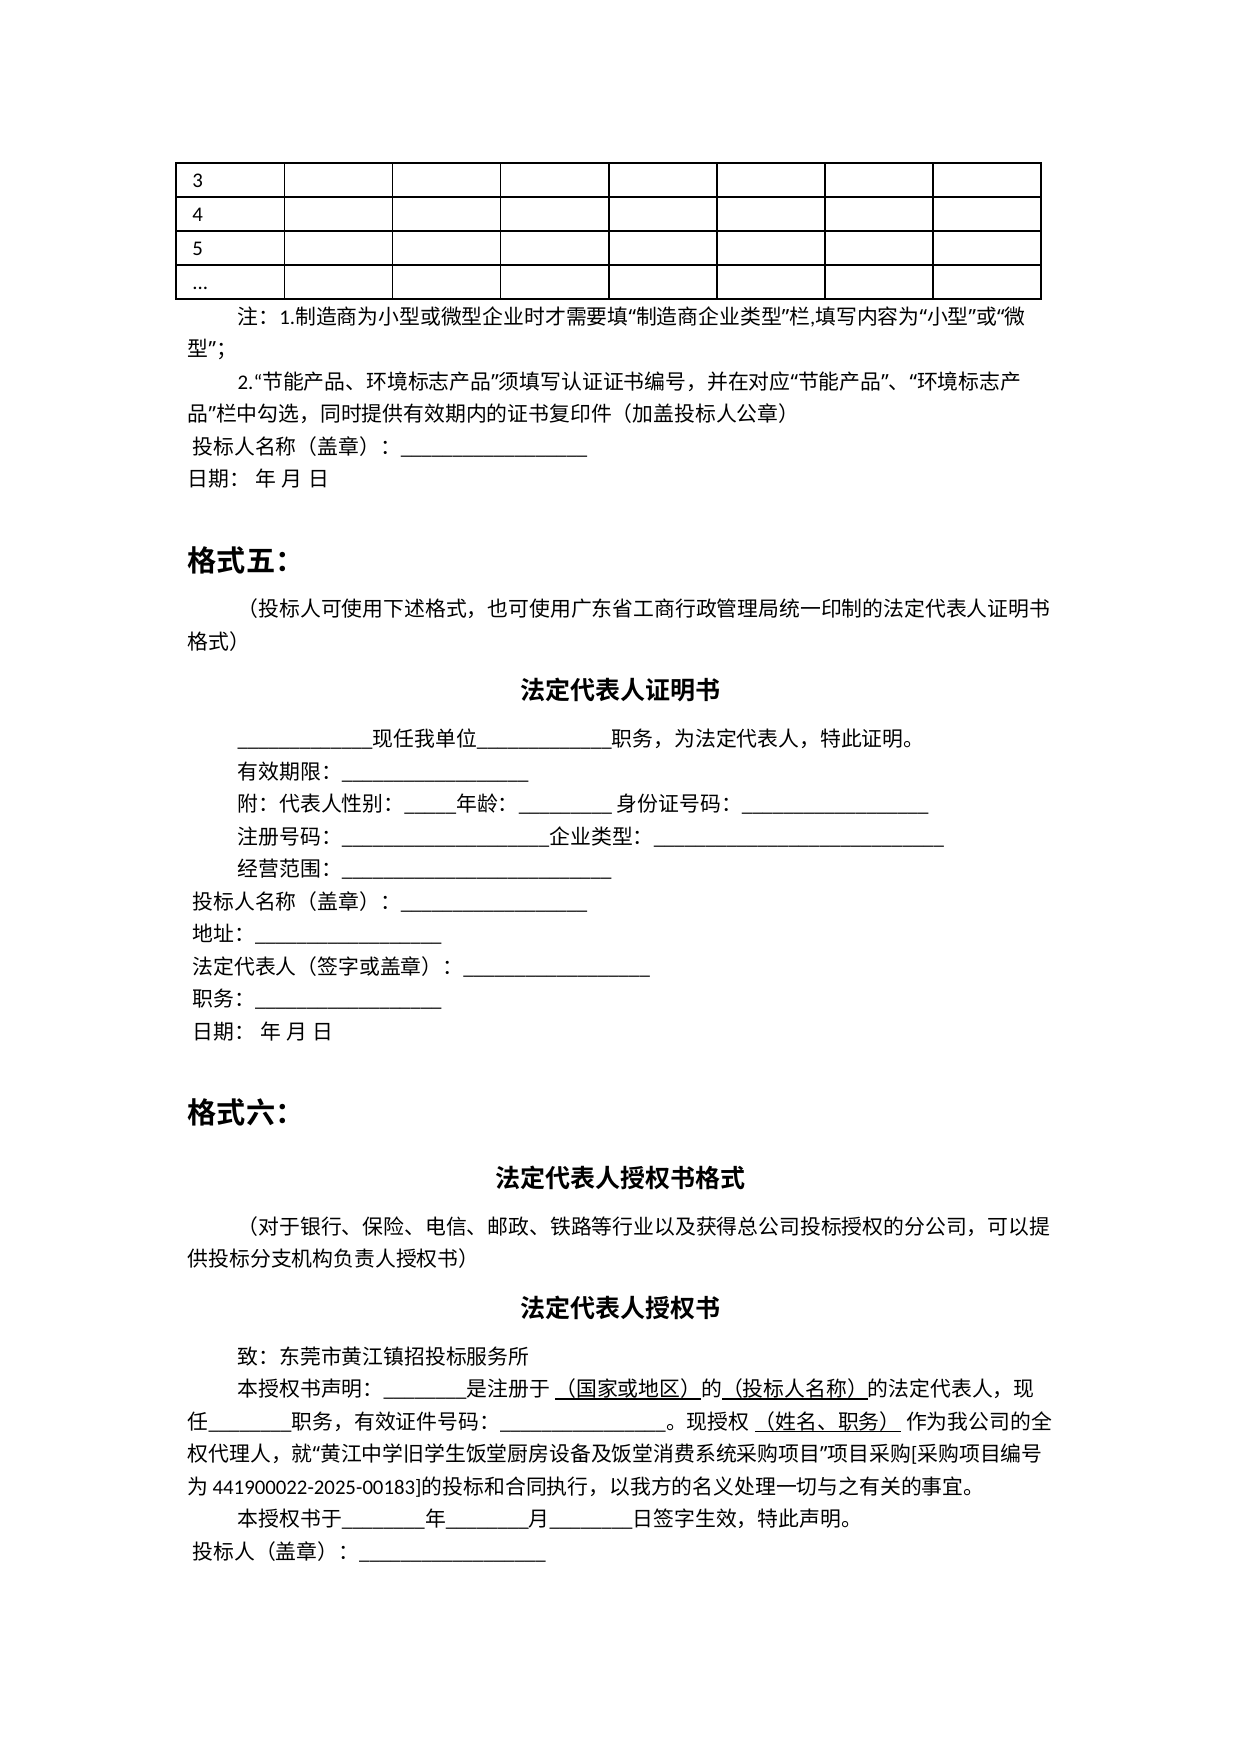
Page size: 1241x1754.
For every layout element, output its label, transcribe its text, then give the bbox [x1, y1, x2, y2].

text 本授权书声明：________是注册于 （国家或地区）的（投标人名称）的法定代表人，现任________职务，有效证件号码：________________。现授权 （姓名、职务） 作为我公司的全权代理人，就“黄江中学旧学生饭堂厨房设备及饭堂消费系统采购项目”项目采购[采购项目编号为441900022-2025-00183]的投标和合同执行，以我方的名义处理一切与之有关的事宜。 [187, 1372, 1053, 1502]
text 日期： 年 月 日 [187, 1015, 1053, 1047]
text 2.“节能产品、环境标志产品”须填写认证证书编号，并在对应“节能产品”、“环境标志产品”栏中勾选，同时提供有效期内的证书复印件（加盖投标人公章） [187, 365, 1053, 430]
table_cell [610, 164, 716, 196]
table_cell [934, 232, 1040, 264]
table_cell [501, 198, 608, 230]
text _____________现任我单位_____________职务，为法定代表人，特此证明。 [187, 722, 1053, 755]
table_cell [826, 164, 932, 196]
text 职务：__________________ [187, 982, 1053, 1015]
table_cell [934, 164, 1040, 196]
table_cell [285, 266, 392, 298]
table_cell [826, 232, 932, 264]
table_cell 4 [177, 198, 284, 230]
table_cell [393, 266, 500, 298]
table_cell [718, 198, 824, 230]
text 有效期限：__________________ [187, 755, 1053, 787]
table_cell [501, 232, 608, 264]
table_cell [393, 232, 500, 264]
table_cell [826, 198, 932, 230]
table_cell [718, 266, 824, 298]
text 地址：__________________ [187, 917, 1053, 950]
table_cell [826, 266, 932, 298]
table_cell [285, 232, 392, 264]
text 法定代表人授权书格式 [187, 1145, 1053, 1210]
text 法定代表人证明书 [187, 657, 1053, 722]
table_cell [501, 266, 608, 298]
table_cell [285, 198, 392, 230]
table_cell [718, 232, 824, 264]
text 致：东莞市黄江镇招投标服务所 [187, 1340, 1053, 1372]
text 投标人名称（盖章）：__________________ [187, 430, 1053, 462]
text （对于银行、保险、电信、邮政、铁路等行业以及获得总公司投标授权的分公司，可以提供投标分支机构负责人授权书） [187, 1210, 1053, 1275]
table_cell [610, 198, 716, 230]
table_cell 3 [177, 164, 284, 196]
text 附：代表人性别：_____年龄：_________ 身份证号码：__________________ [187, 787, 1053, 820]
text 日期： 年 月 日 [187, 462, 1053, 495]
text 本授权书于________年________月________日签字生效，特此声明。 [187, 1502, 1053, 1535]
table_cell [610, 266, 716, 298]
table_cell 5 [177, 232, 284, 264]
table_cell [718, 164, 824, 196]
table_cell [610, 232, 716, 264]
table_cell ... [177, 266, 284, 298]
text 注册号码：____________________企业类型：____________________________ [187, 820, 1053, 852]
text 法定代表人授权书 [187, 1275, 1053, 1340]
text 投标人名称（盖章）：__________________ [187, 885, 1053, 917]
text （投标人可使用下述格式，也可使用广东省工商行政管理局统一印制的法定代表人证明书格式） [187, 592, 1053, 657]
text 格式六： [187, 1080, 1053, 1145]
table_cell [393, 198, 500, 230]
text 投标人（盖章）：__________________ [187, 1535, 1053, 1567]
table_cell [285, 164, 392, 196]
text 格式五： [187, 527, 1053, 592]
table_cell [934, 198, 1040, 230]
table_cell [934, 266, 1040, 298]
table_cell [501, 164, 608, 196]
text 法定代表人（签字或盖章）：__________________ [187, 950, 1053, 982]
table_cell [393, 164, 500, 196]
text 注：1.制造商为小型或微型企业时才需要填“制造商企业类型”栏,填写内容为“小型”或“微型”； [187, 300, 1053, 365]
text 经营范围：__________________________ [187, 852, 1053, 885]
